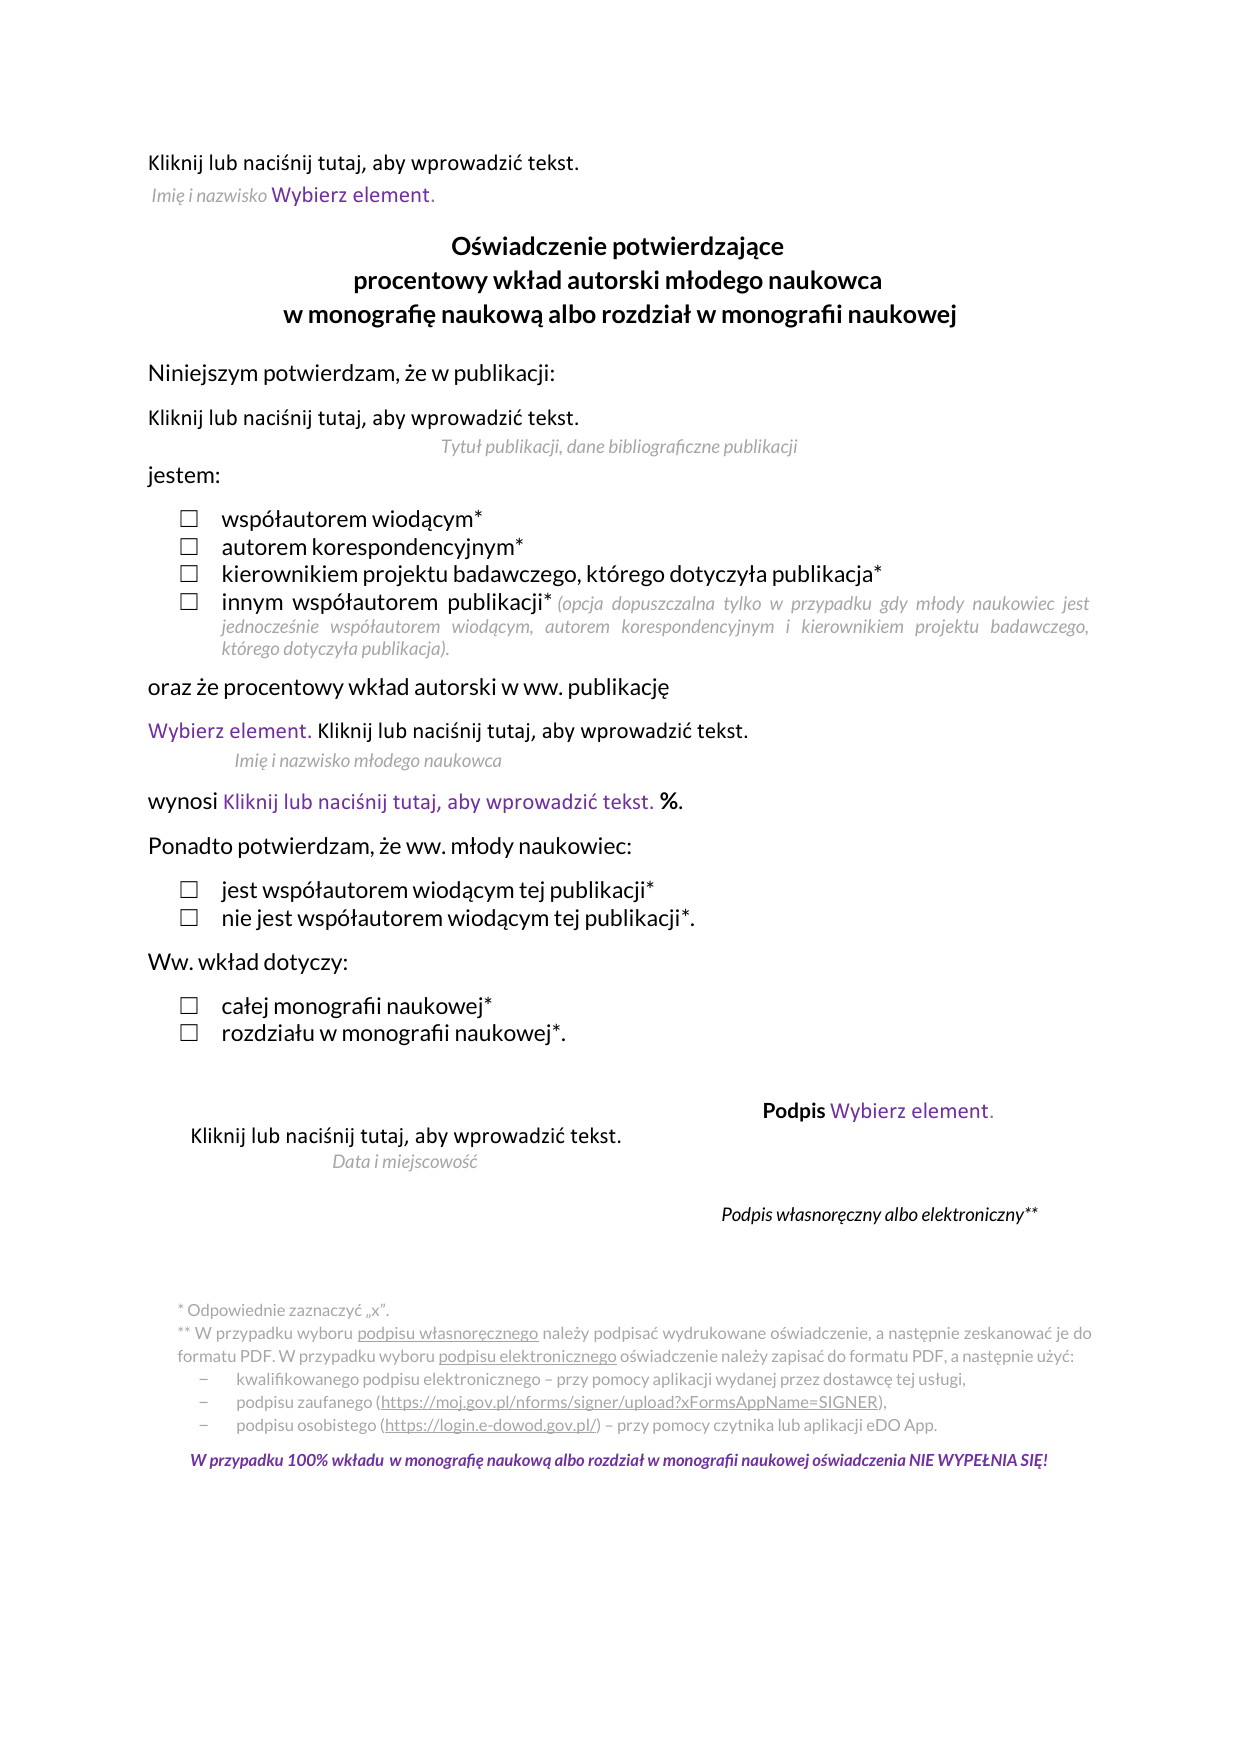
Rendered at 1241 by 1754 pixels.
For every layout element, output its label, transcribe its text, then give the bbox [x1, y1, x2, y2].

text jest współautorem wiodącym tej publikacji* [177, 876, 1093, 903]
text współautorem wiodącym* [177, 505, 1093, 532]
text W przypadku 100% wkładu w monografię naukową albo rozdział w monografii naukowej oświadczenia NIE WYPEŁNIA SIĘ! [148, 1450, 1093, 1470]
text Tytuł publikacji, dane bibliograficzne publikacji [148, 435, 1093, 457]
text * Odpowiednie zaznaczyć „x”. [177, 1300, 1093, 1320]
text nie jest współautorem wiodącym tej publikacji*. [177, 903, 1093, 931]
text Imię i nazwisko [148, 180, 679, 208]
text wynosi %. [148, 787, 1093, 815]
text ** W przypadku wyboru podpisu własnoręcznego należy podpisać wydrukowane oświadczenie, a następnie zeskanować je do formatu PDF. W przypadku wyboru podpisu elektronicznego oświadczenie należy zapisać do formatu PDF, a następnie użyć: [177, 1323, 1093, 1366]
text oraz że procentowy wkład autorski w ww. publikację [148, 672, 1093, 700]
list podpisu osobistego (https://login.e-dowod.gov.pl/) – przy pomocy czytnika lub aplikacji eDO App. [199, 1415, 1093, 1435]
list podpisu zaufanego (https://moj.gov.pl/nforms/signer/upload?xFormsAppName=SIGNER), [199, 1392, 1093, 1412]
text Ww. wkład dotyczy: [148, 947, 1093, 975]
list kwalifikowanego podpisu elektronicznego – przy pomocy aplikacji wydanej przez dostawcę tej usługi, [199, 1369, 1093, 1389]
text Imię i nazwisko młodego naukowca [148, 748, 1093, 771]
text jestem: [148, 461, 1093, 488]
text rozdziału w monografii naukowej*. [177, 1019, 1093, 1047]
text Ponadto potwierdzam, że ww. młody naukowiec: [148, 832, 1093, 859]
table_header Podpis Podpis własnoręczny albo elektroniczny** [635, 1047, 1092, 1300]
text Niniejszym potwierdzam, że w publikacji: [148, 359, 1093, 386]
text innym współautorem publikacji* (opcja dopuszczalna tylko w przypadku gdy młody naukowiec jest jednocześnie współautorem wiodącym, autorem korespondencyjnym i kierownikiem projektu badawczego, którego dotyczyła publikacja). [177, 587, 1093, 660]
text autorem korespondencyjnym* [177, 532, 1093, 560]
text Oświadczenie potwierdzające procentowy wkład autorski młodego naukowca w monografię naukową albo rozdział w monografii naukowej [148, 230, 1093, 329]
text kierownikiem projektu badawczego, którego dotyczyła publikacja* [177, 560, 1093, 587]
table_header Data i miejscowość [148, 1047, 635, 1300]
text całej monografii naukowej* [177, 992, 1093, 1019]
